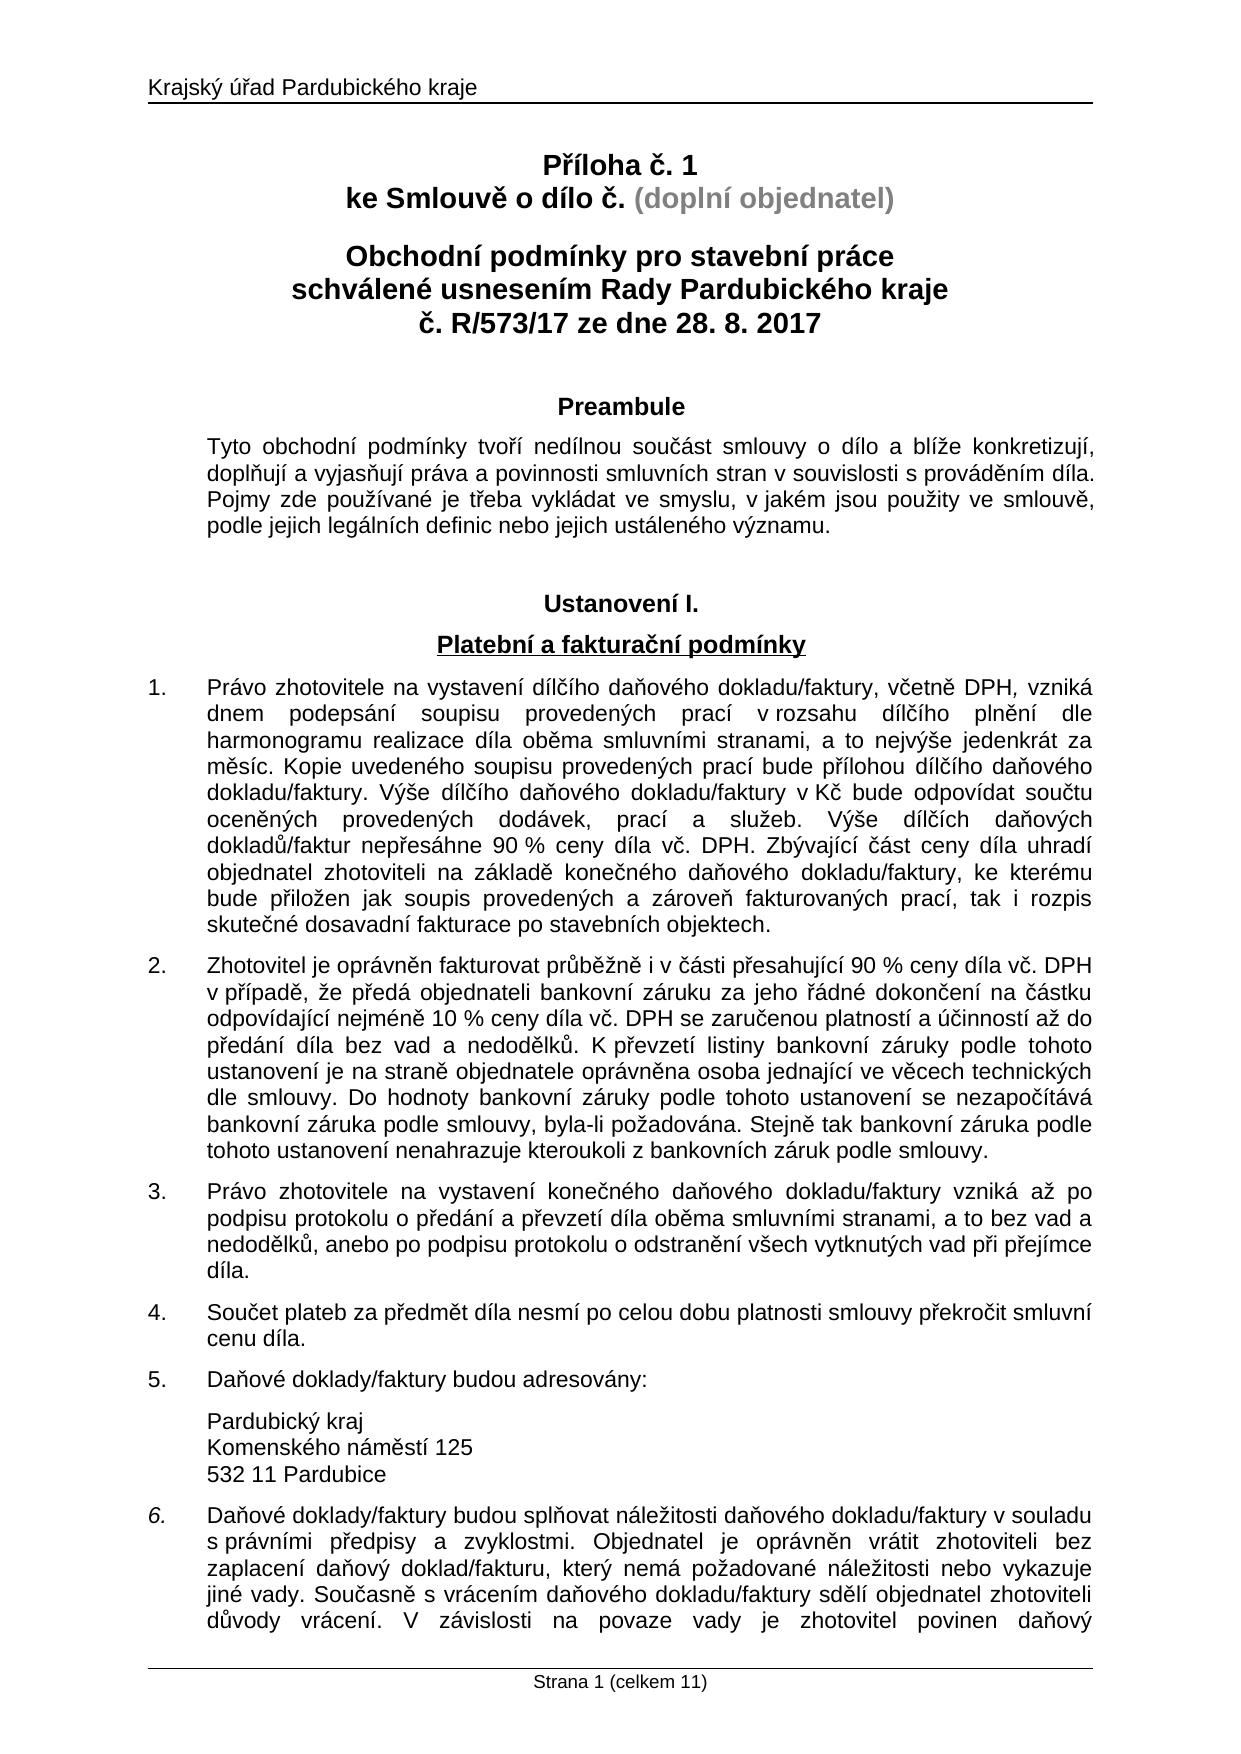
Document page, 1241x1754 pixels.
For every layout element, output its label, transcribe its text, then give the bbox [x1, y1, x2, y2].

text Tyto obchodní podmínky tvoří nedílnou součást smlouvy o dílo a blíže konkretizují, doplňují a vyjasňují práva a povinnosti smluvních stran v souvislosti s prováděním díla. Pojmy zde používané je třeba vykládat ve smyslu, v jakém jsou použity ve smlouvě, podle jejich legálních definic nebo jejich ustáleného významu. [207, 433, 1095, 539]
text ke Smlouvě o dílo č. (doplní objednatel) [148, 181, 1093, 215]
text Příloha č. 1 [148, 148, 1093, 181]
list Daňové doklady/faktury budou adresovány: [148, 1366, 1093, 1393]
text Komenského náměstí 125 [207, 1434, 1093, 1461]
text Platební a fakturační podmínky [148, 630, 1095, 659]
text Obchodní podmínky pro stavební práce schválené usnesením Rady Pardubického kraje č. R/573/17 ze dne 28. 8. 2017 [148, 239, 1093, 339]
text Pardubický kraj [207, 1408, 1093, 1434]
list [148, 1502, 1093, 1634]
text Preambule [148, 392, 1095, 421]
text 532 11 Pardubice [207, 1461, 1093, 1487]
list Součet plateb za předmět díla nesmí po celou dobu platnosti smlouvy překročit smluvní cenu díla. [148, 1299, 1093, 1351]
list Právo zhotovitele na vystavení konečného daňového dokladu/faktury vzniká až po podpisu protokolu o předání a převzetí díla oběma smluvními stranami, a to bez vad a nedodělků, anebo po podpisu protokolu o odstranění všech vytknutých vad při přejímce díla. [148, 1178, 1093, 1284]
text Ustanovení I. [148, 589, 1095, 618]
list Právo zhotovitele na vystavení dílčího daňového dokladu/faktury, včetně DPH, vzniká dnem podepsání soupisu provedených prací v rozsahu dílčího plnění dle harmonogramu realizace díla oběma smluvními stranami, a to nejvýše jedenkrát za měsíc. Kopie uvedeného soupisu provedených prací bude přílohou dílčího daňového dokladu/faktury. Výše dílčího daňového dokladu/faktury v Kč bude odpovídat součtu oceněných provedených dodávek, prací a služeb. Výše dílčích daňových dokladů/faktur nepřesáhne 90 % ceny díla vč. DPH. Zbývající část ceny díla uhradí objednatel zhotoviteli na základě konečného daňového dokladu/faktury, ke kterému bude přiložen jak soupis provedených a zároveň fakturovaných prací, tak i rozpis skutečné dosavadní fakturace po stavebních objektech. [148, 674, 1093, 937]
list Zhotovitel je oprávněn fakturovat průběžně i v části přesahující 90 % ceny díla vč. DPH v případě, že předá objednateli bankovní záruku za jeho řádné dokončení na částku odpovídající nejméně 10 % ceny díla vč. DPH se zaručenou platností a účinností až do předání díla bez vad a nedodělků. K převzetí listiny bankovní záruky podle tohoto ustanovení je na straně objednatele oprávněna osoba jednající ve věcech technických dle smlouvy. Do hodnoty bankovní záruky podle tohoto ustanovení se nezapočítává bankovní záruka podle smlouvy, byla-li požadována. Stejně tak bankovní záruka podle tohoto ustanovení nenahrazuje kteroukoli z bankovních záruk podle smlouvy. [148, 952, 1093, 1163]
